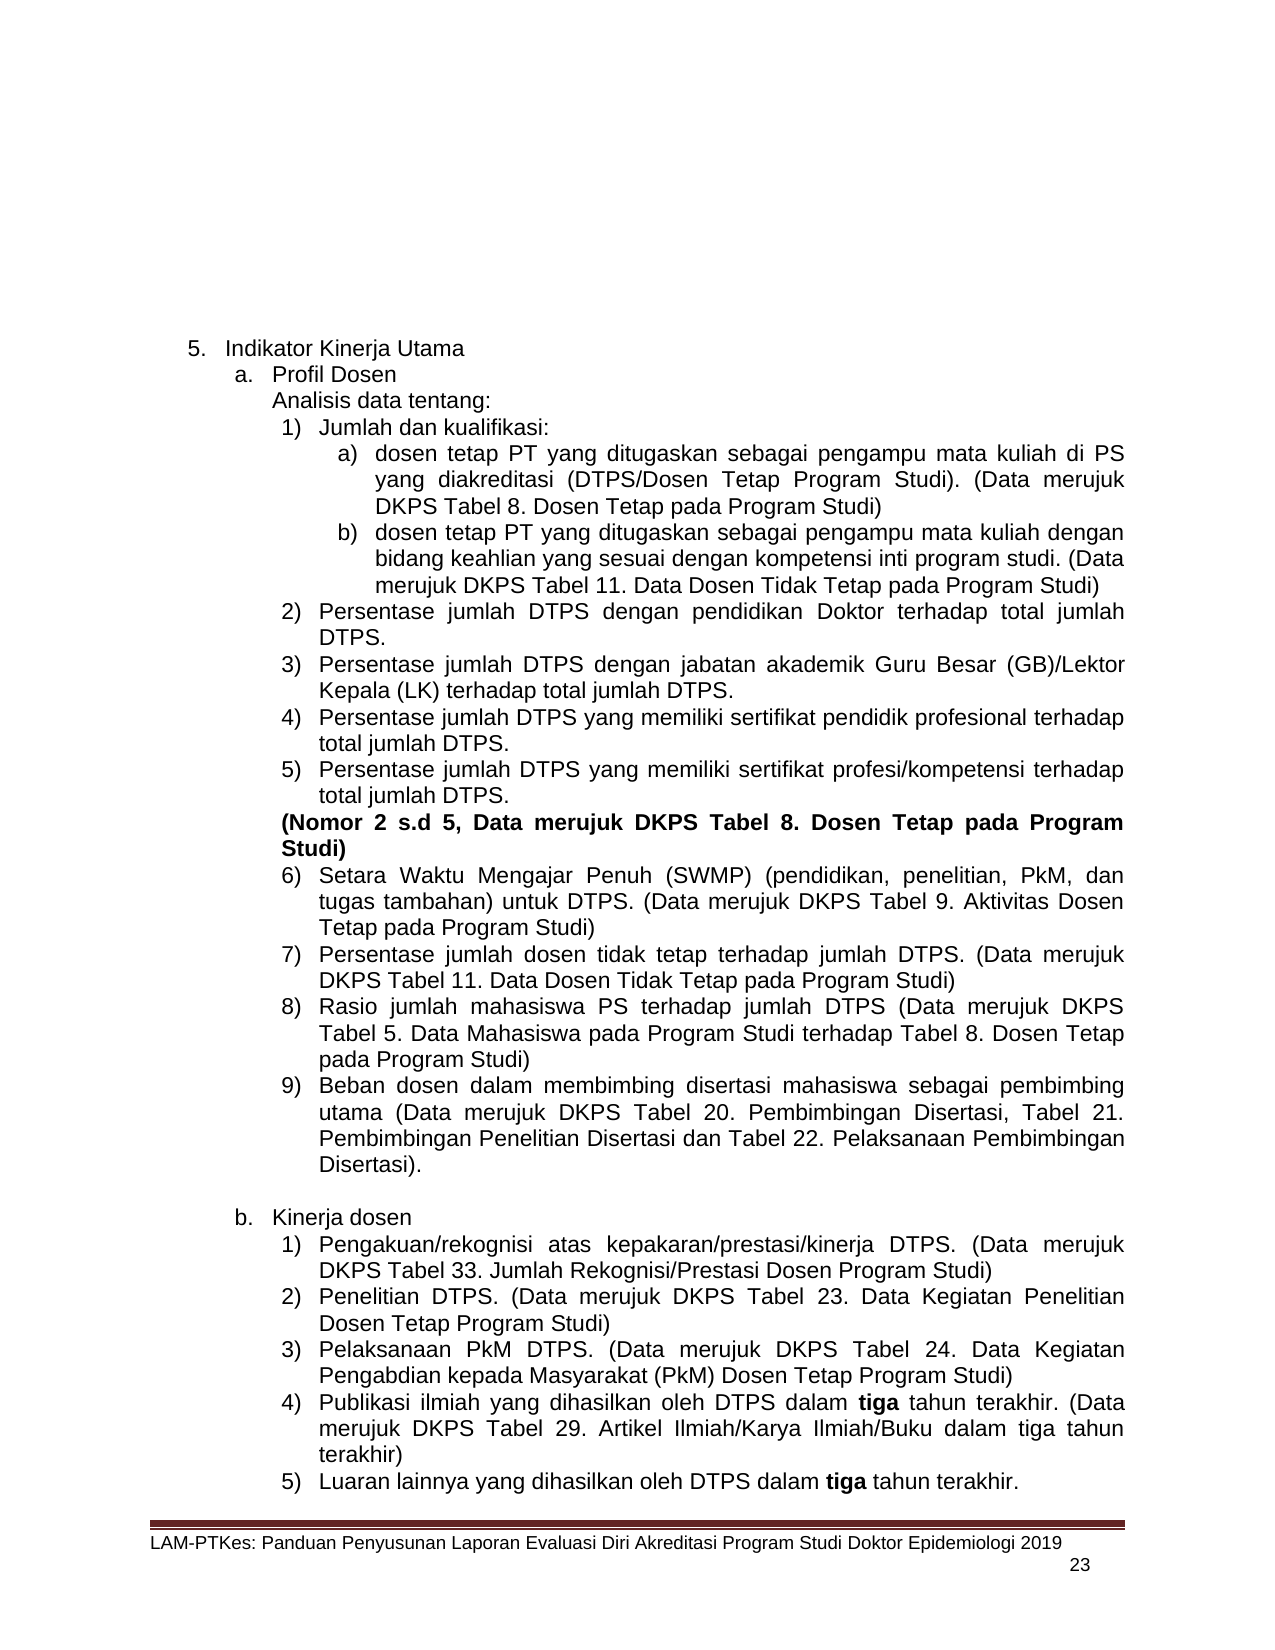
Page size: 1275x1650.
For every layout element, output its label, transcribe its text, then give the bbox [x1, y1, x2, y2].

list Jumlah dan kualifikasi: [281, 413, 1125, 440]
list Publikasi ilmiah yang dihasilkan oleh DTPS dalam tiga tahun terakhir. (Data merujuk DKPS Tabel 29. Artikel Ilmiah/Karya Ilmiah/Buku dalam tiga tahun terakhir) [281, 1389, 1125, 1468]
text Analisis data tentang: [272, 387, 1125, 413]
text (Nomor 2 s.d 5, Data merujuk DKPS Tabel 8. Dosen Tetap pada Program Studi) [281, 809, 1125, 862]
list Pelaksanaan PkM DTPS. (Data merujuk DKPS Tabel 24. Data Kegiatan Pengabdian kepada Masyarakat (PkM) Dosen Tetap Program Studi) [281, 1336, 1125, 1389]
list Setara Waktu Mengajar Penuh (SWMP) (pendidikan, penelitian, PkM, dan tugas tambahan) untuk DTPS. (Data merujuk DKPS Tabel 9. Aktivitas Dosen Tetap pada Program Studi) [281, 862, 1125, 941]
list Beban dosen dalam membimbing disertasi mahasiswa sebagai pembimbing utama (Data merujuk DKPS Tabel 20. Pembimbingan Disertasi, Tabel 21. Pembimbingan Penelitian Disertasi dan Tabel 22. Pelaksanaan Pembimbingan Disertasi). [281, 1072, 1125, 1178]
list Pengakuan/rekognisi atas kepakaran/prestasi/kinerja DTPS. (Data merujuk DKPS Tabel 33. Jumlah Rekognisi/Prestasi Dosen Program Studi) [281, 1231, 1125, 1283]
list Kinerja dosen [234, 1204, 1125, 1231]
list Rasio jumlah mahasiswa PS terhadap jumlah DTPS (Data merujuk DKPS Tabel 5. Data Mahasiswa pada Program Studi terhadap Tabel 8. Dosen Tetap pada Program Studi) [281, 993, 1125, 1072]
list Persentase jumlah DTPS yang memiliki sertifikat pendidik profesional terhadap total jumlah DTPS. [281, 703, 1125, 756]
list Persentase jumlah DTPS yang memiliki sertifikat profesi/kompetensi terhadap total jumlah DTPS. [281, 756, 1125, 809]
list Persentase jumlah DTPS dengan jabatan akademik Guru Besar (GB)/Lektor Kepala (LK) terhadap total jumlah DTPS. [281, 651, 1125, 703]
list Indikator Kinerja Utama [187, 334, 1125, 361]
list dosen tetap PT yang ditugaskan sebagai pengampu mata kuliah dengan bidang keahlian yang sesuai dengan kompetensi inti program studi. (Data merujuk DKPS Tabel 11. Data Dosen Tidak Tetap pada Program Studi) [337, 519, 1125, 598]
list Luaran lainnya yang dihasilkan oleh DTPS dalam tiga tahun terakhir. [281, 1468, 1125, 1494]
list Profil Dosen [234, 361, 1125, 387]
list dosen tetap PT yang ditugaskan sebagai pengampu mata kuliah di PS yang diakreditasi (DTPS/Dosen Tetap Program Studi). (Data merujuk DKPS Tabel 8. Dosen Tetap pada Program Studi) [337, 440, 1125, 519]
list Persentase jumlah dosen tidak tetap terhadap jumlah DTPS. (Data merujuk DKPS Tabel 11. Data Dosen Tidak Tetap pada Program Studi) [281, 941, 1125, 993]
list Persentase jumlah DTPS dengan pendidikan Doktor terhadap total jumlah DTPS. [281, 598, 1125, 651]
list Penelitian DTPS. (Data merujuk DKPS Tabel 23. Data Kegiatan Penelitian Dosen Tetap Program Studi) [281, 1283, 1125, 1336]
